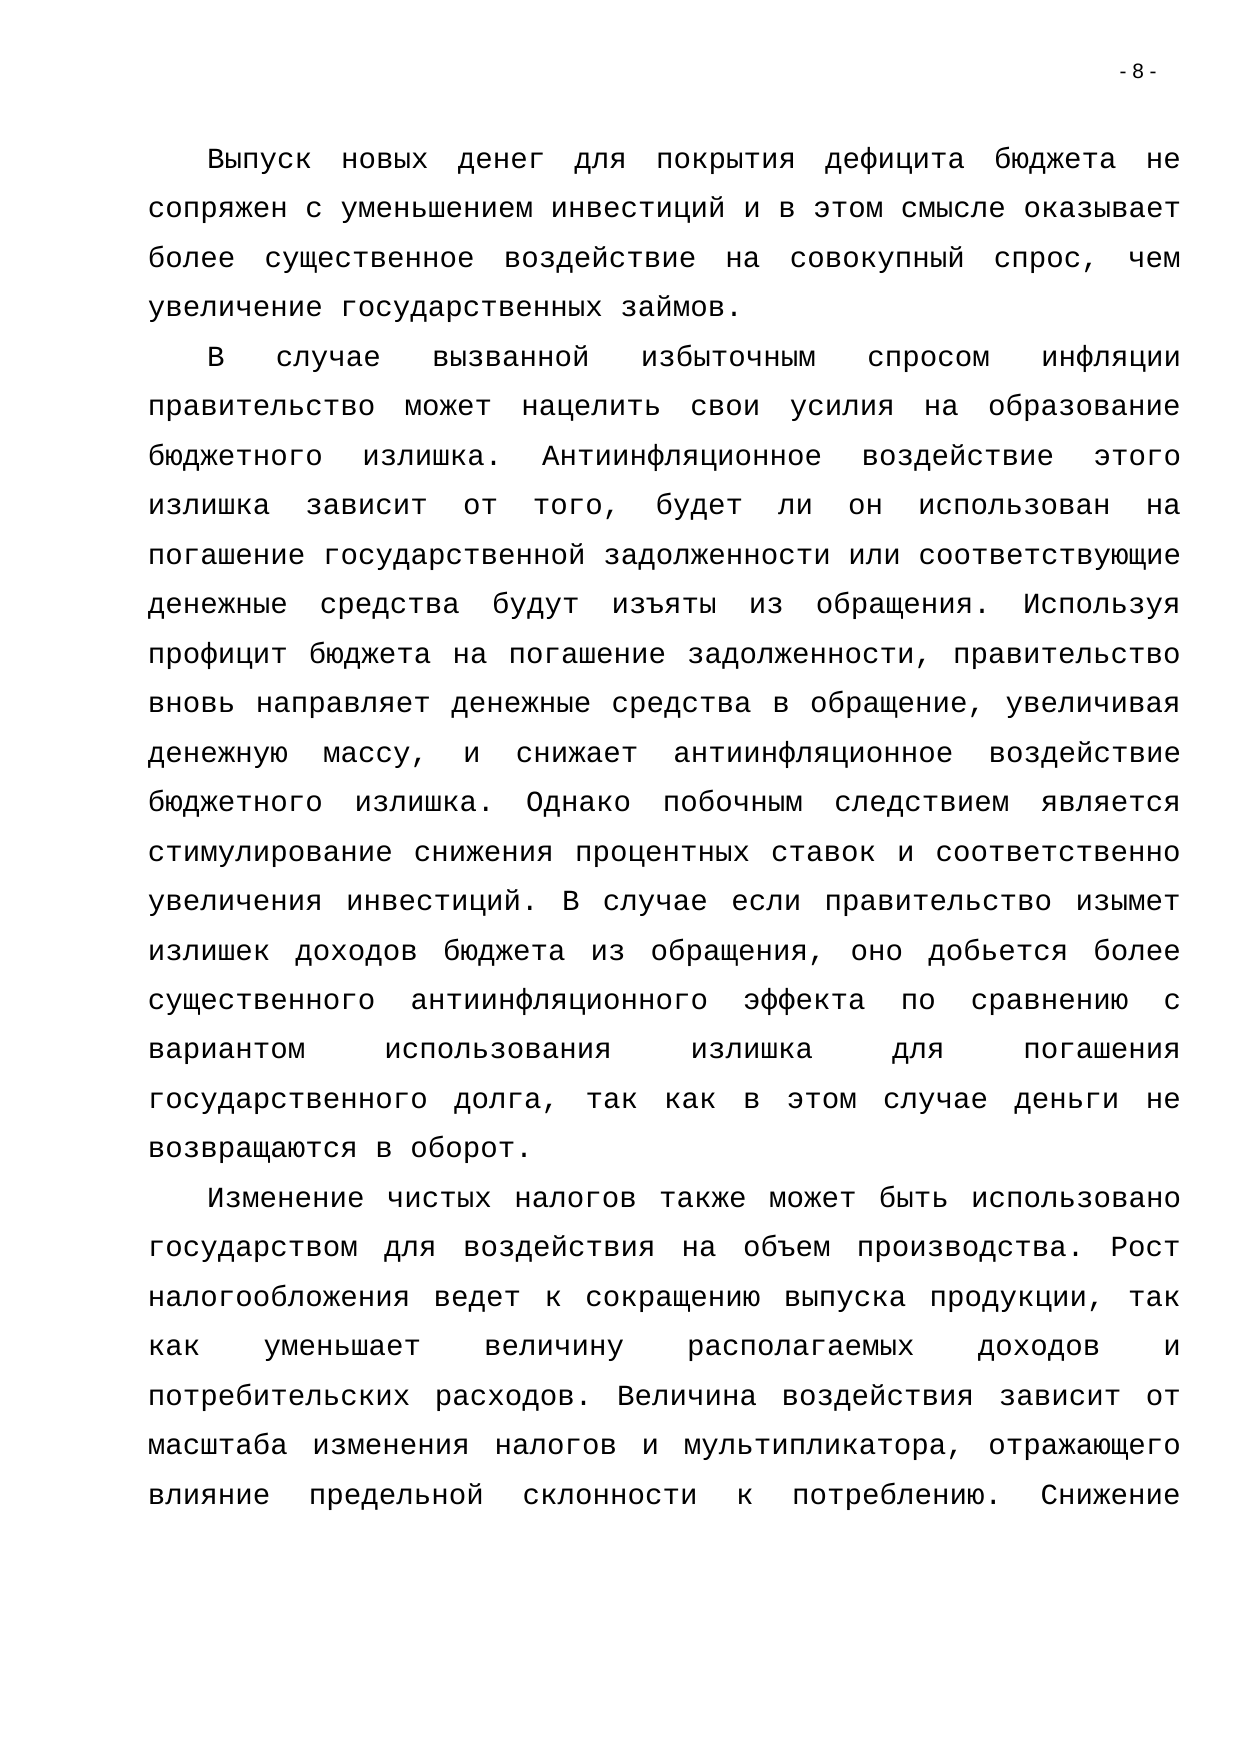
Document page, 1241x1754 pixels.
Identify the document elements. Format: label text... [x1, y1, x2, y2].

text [148, 1183, 1181, 1513]
text Выпуск новых денег для покрытия дефицита бюджета не сопряжен с уменьшением инвестиций и в этом смысле оказывает более существенное воздействие на совокупный спрос, чем увеличение государственных займов. [148, 144, 1181, 326]
text В случае вызванной избыточным спросом инфляции правительство может нацелить свои усилия на образование бюджетного излишка. Антиинфляционное воздействие этого излишка зависит от того, будет ли он использован на погашение государственной задолженности или соответствующие денежные средства будут изъяты из обращения. Используя профицит бюджета на погашение задолженности, правительство вновь направляет денежные средства в обращение, увеличивая денежную массу, и снижает антиинфляционное воздействие бюджетного излишка. Однако побочным следствием является стимулирование снижения процентных ставок и соответственно увеличения инвестиций. В случае если правительство изымет излишек доходов бюджета из обращения, оно добьется более существенного антиинфляционного эффекта по сравнению с вариантом использования излишка для погашения государственного долга, так как в этом случае деньги не возвращаются в оборот. [148, 342, 1181, 1167]
